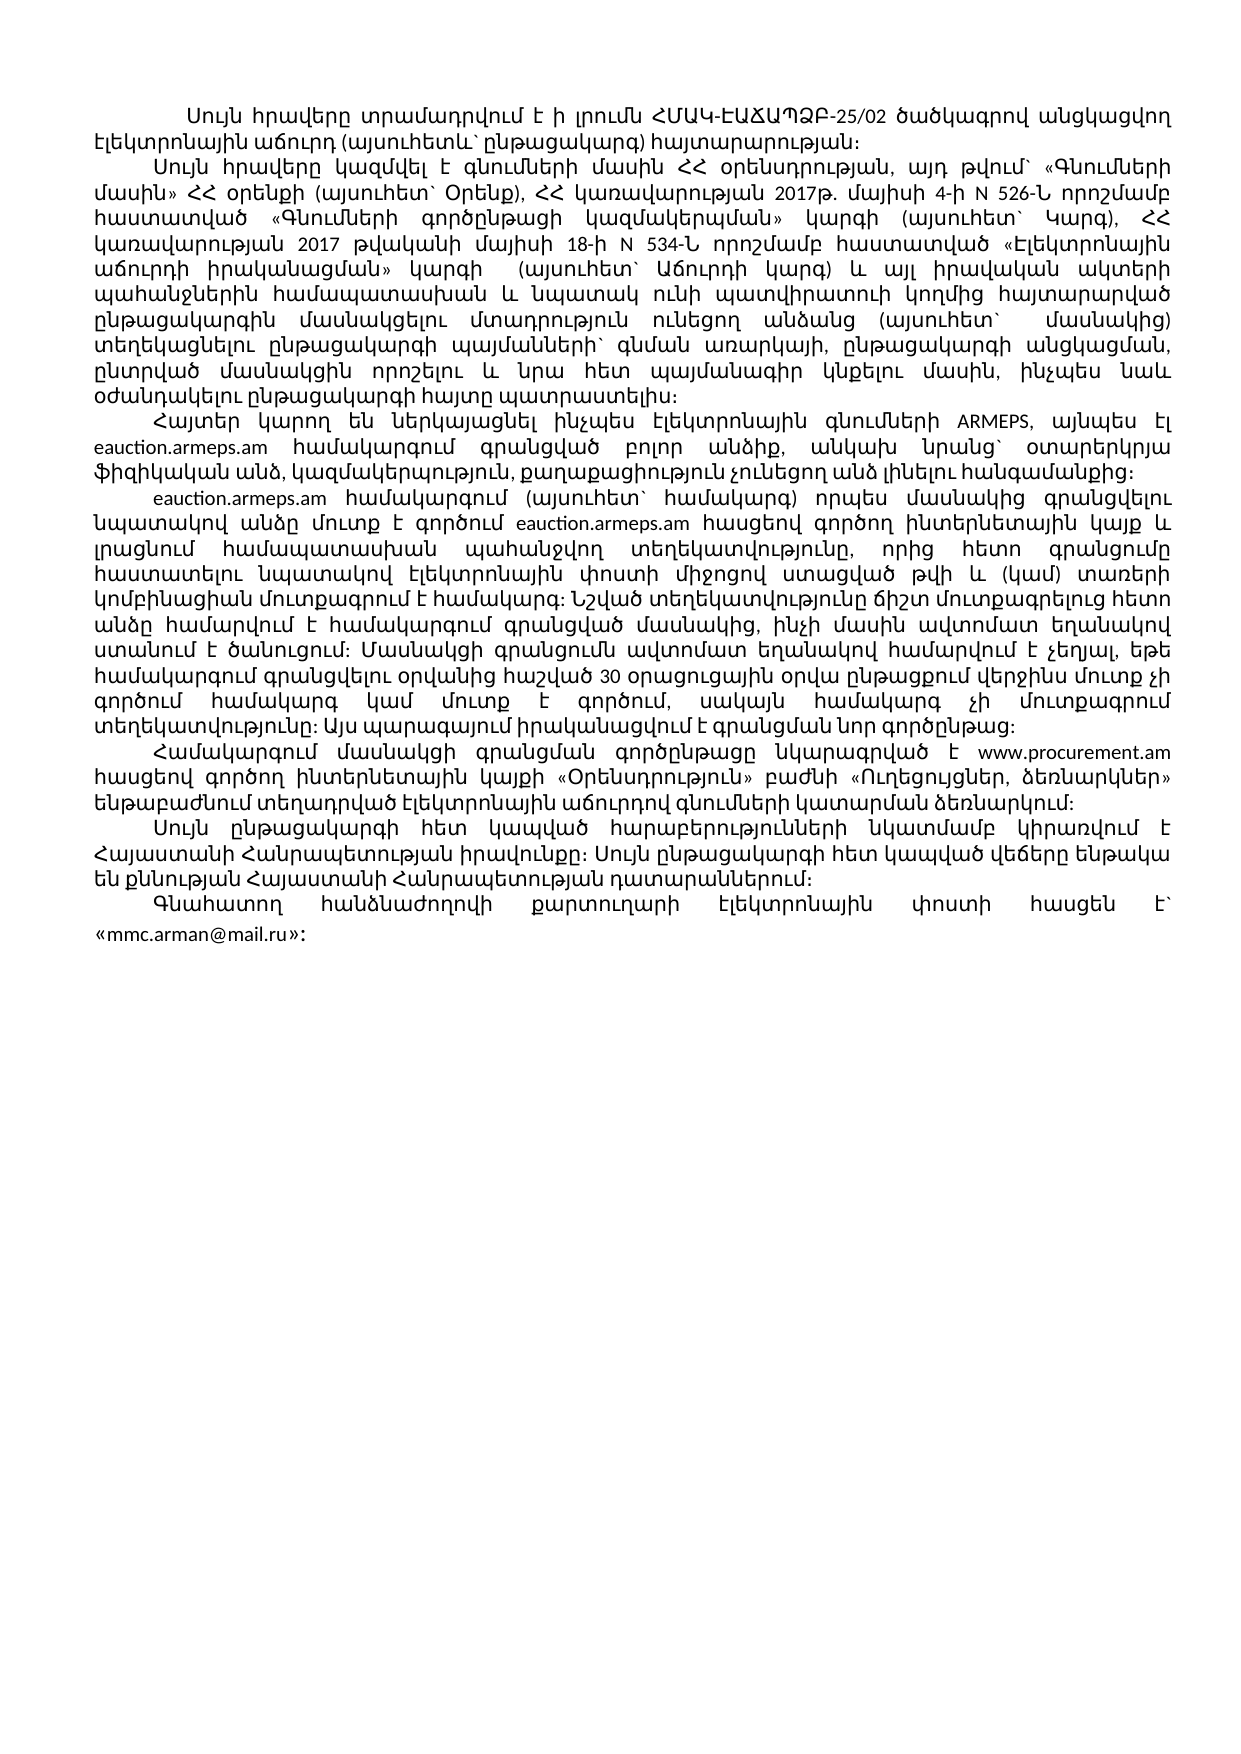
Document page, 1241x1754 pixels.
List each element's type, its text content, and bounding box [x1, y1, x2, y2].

text Գնահատող հանձնաժողովի քարտուղարի էլեկտրոնային փոստի հասցեն է` «mmc.arman@mail.ru»: [94, 892, 1171, 948]
text Հայտեր կարող են ներկայացնել ինչպես էլեկտրոնային գնումների ARMEPS, այնպես էլ eauction.armeps.am համակարգում գրանցված բոլոր անձիք, անկախ նրանց` օտարերկրյա ֆիզիկական անձ, կազմակերպություն, քաղաքացիություն չունեցող անձ լինելու հանգամանքից։ [94, 409, 1171, 485]
text Սույն ընթացակարգի հետ կապված հարաբերությունների նկատմամբ կիրառվում է Հայաստանի Հանրապետության իրավունքը։ Սույն ընթացակարգի հետ կապված վեճերը ենթակա են քննության Հայաստանի Հանրապետության դատարաններում։ [94, 815, 1171, 892]
text Համակարգում մասնակցի գրանցման գործընթացը նկարագրված է www.procurement.am հասցեով գործող ինտերնետային կայքի «Օրենսդրություն» բաժնի «Ուղեցույցներ, ձեռնարկներ» ենթաբաժնում տեղադրված էլեկտրոնային աճուրդով գնումների կատարման ձեռնարկում: [94, 739, 1171, 815]
text Սույն հրավերը տրամադրվում է ի լրումն ՀՄԱԿ-ԷԱՃԱՊՁԲ-25/02 ծածկագրով անցկացվող էլեկտրոնային աճուրդ (այսուհետև` ընթացակարգ) հայտարարության։ [94, 104, 1171, 154]
text eauction.armeps.am համակարգում (այսուհետ` համակարգ) որպես մասնակից գրանցվելու նպատակով անձը մուտք է գործում eauction.armeps.am հասցեով գործող ինտերնետային կայք և լրացնում համապատասխան պահանջվող տեղեկատվությունը, որից հետո գրանցումը հաստատելու նպատակով էլեկտրոնային փոստի միջոցով ստացված թվի և (կամ) տառերի կոմբինացիան մուտքագրում է համակարգ: Նշված տեղեկատվությունը ճիշտ մուտքագրելուց հետո անձը համարվում է համակարգում գրանցված մասնակից, ինչի մասին ավտոմատ եղանակով ստանում է ծանուցում: Մասնակցի գրանցումն ավտոմատ եղանակով համարվում է չեղյալ, եթե համակարգում գրանցվելու օրվանից հաշված 30 օրացուցային օրվա ընթացքում վերջինս մուտք չի գործում համակարգ կամ մուտք է գործում, սակայն համակարգ չի մուտքագրում տեղեկատվությունը: Այս պարագայում իրականացվում է գրանցման նոր գործընթաց: [94, 485, 1171, 739]
text Սույն հրավերը կազմվել է գնումների մասին ՀՀ օրենսդրության, այդ թվում` «Գնումների մասին» ՀՀ օրենքի (այսուհետ` Օրենք), ՀՀ կառավարության 2017թ. մայիսի 4-ի N 526-Ն որոշմամբ հաստատված «Գնումների գործընթացի կազմակերպման» կարգի (այսուհետ` Կարգ), ՀՀ կառավարության 2017 թվականի մայիսի 18-ի N 534-Ն որոշմամբ հաստատված «Էլեկտրոնային աճուրդի իրականացման» կարգի (այսուհետ` Աճուրդի կարգ) և այլ իրավական ակտերի պահանջներին համապատասխան և նպատակ ունի պատվիրատուի կողմից հայտարարված ընթացակարգին մասնակցելու մտադրություն ունեցող անձանց (այսուհետ` մասնակից) տեղեկացնելու ընթացակարգի պայմանների` գնման առարկայի, ընթացակարգի անցկացման, ընտրված մասնակցին որոշելու և նրա հետ պայմանագիր կնքելու մասին, ինչպես նաև օժանդակելու ընթացակարգի հայտը պատրաստելիս։ [94, 154, 1171, 409]
